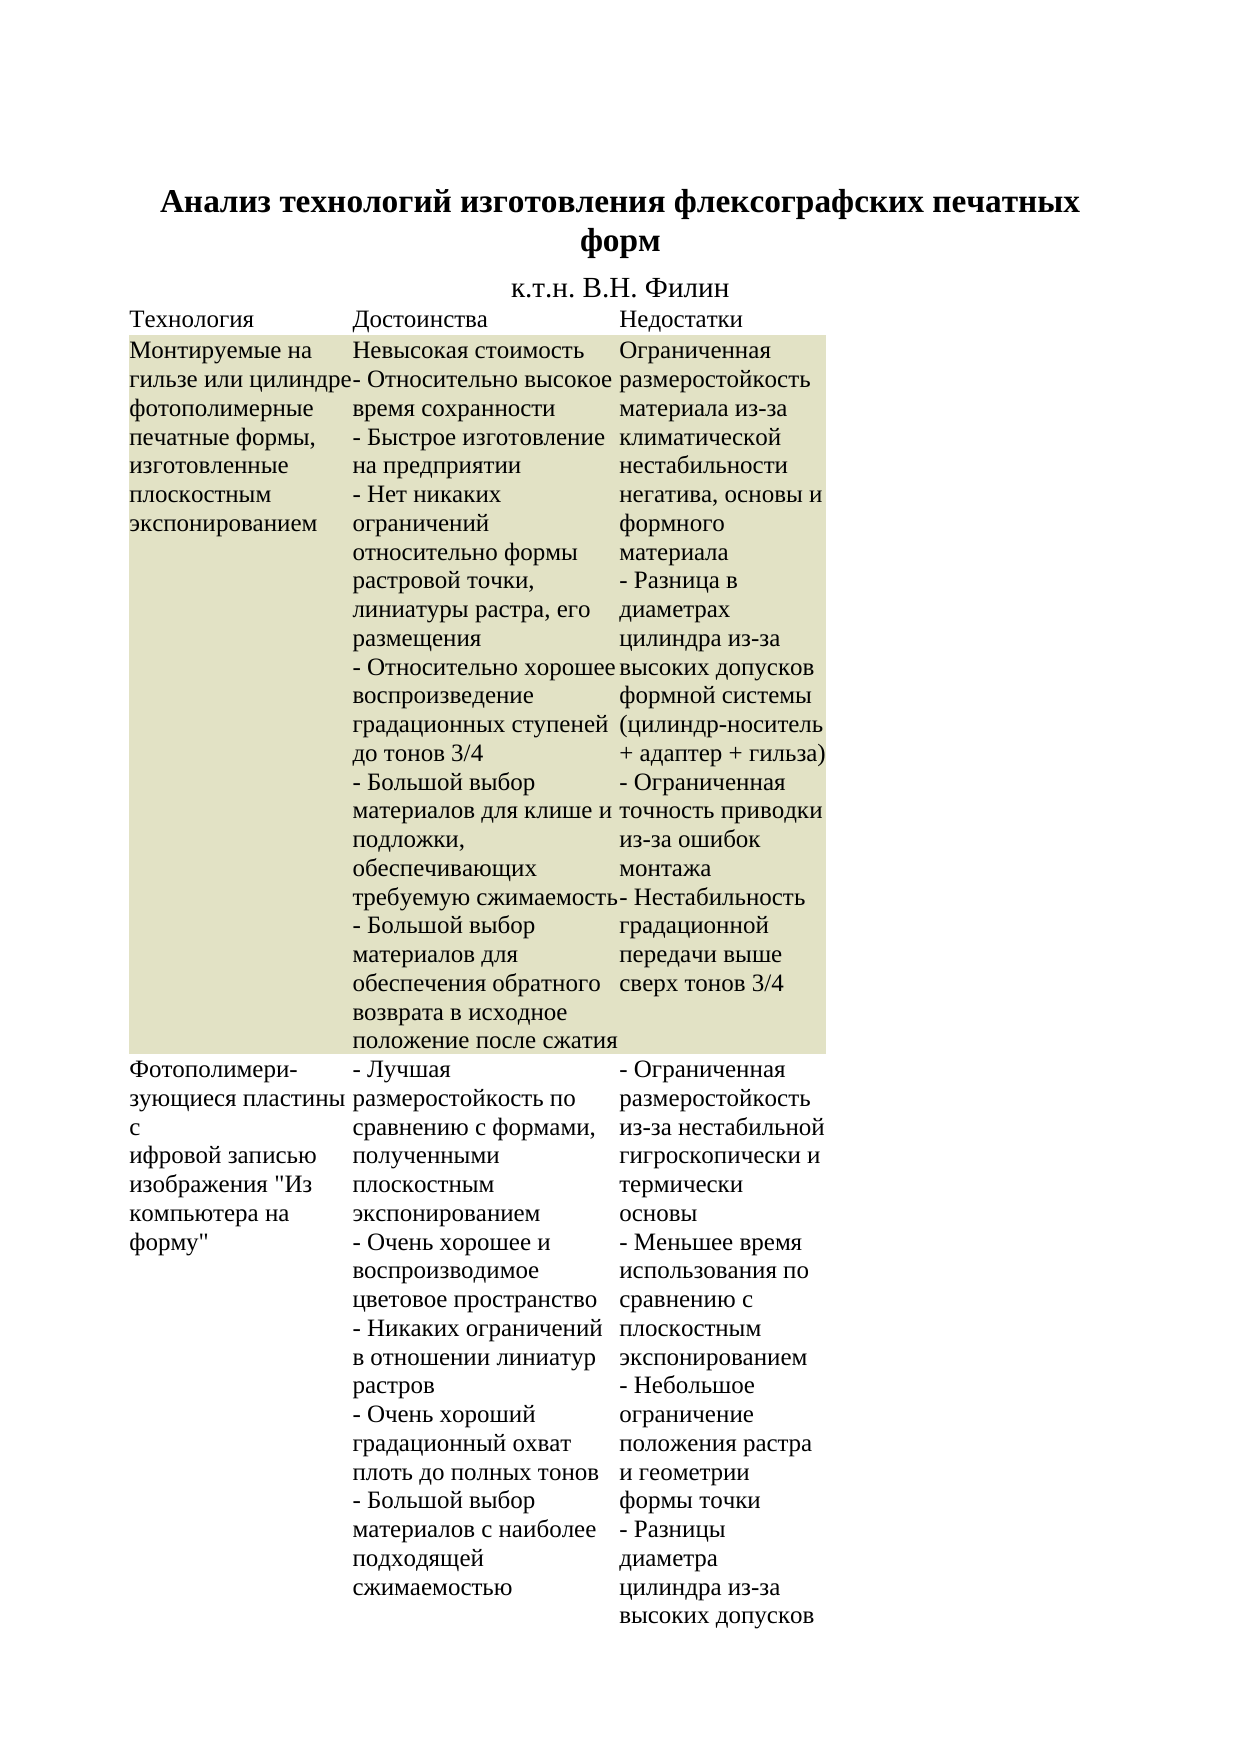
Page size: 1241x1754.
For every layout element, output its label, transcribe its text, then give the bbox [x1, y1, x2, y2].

text к.т.н. В.Н. Филин [118, 271, 1122, 304]
text Анализ технологий изготовления флексографских печатных форм [118, 181, 1122, 258]
